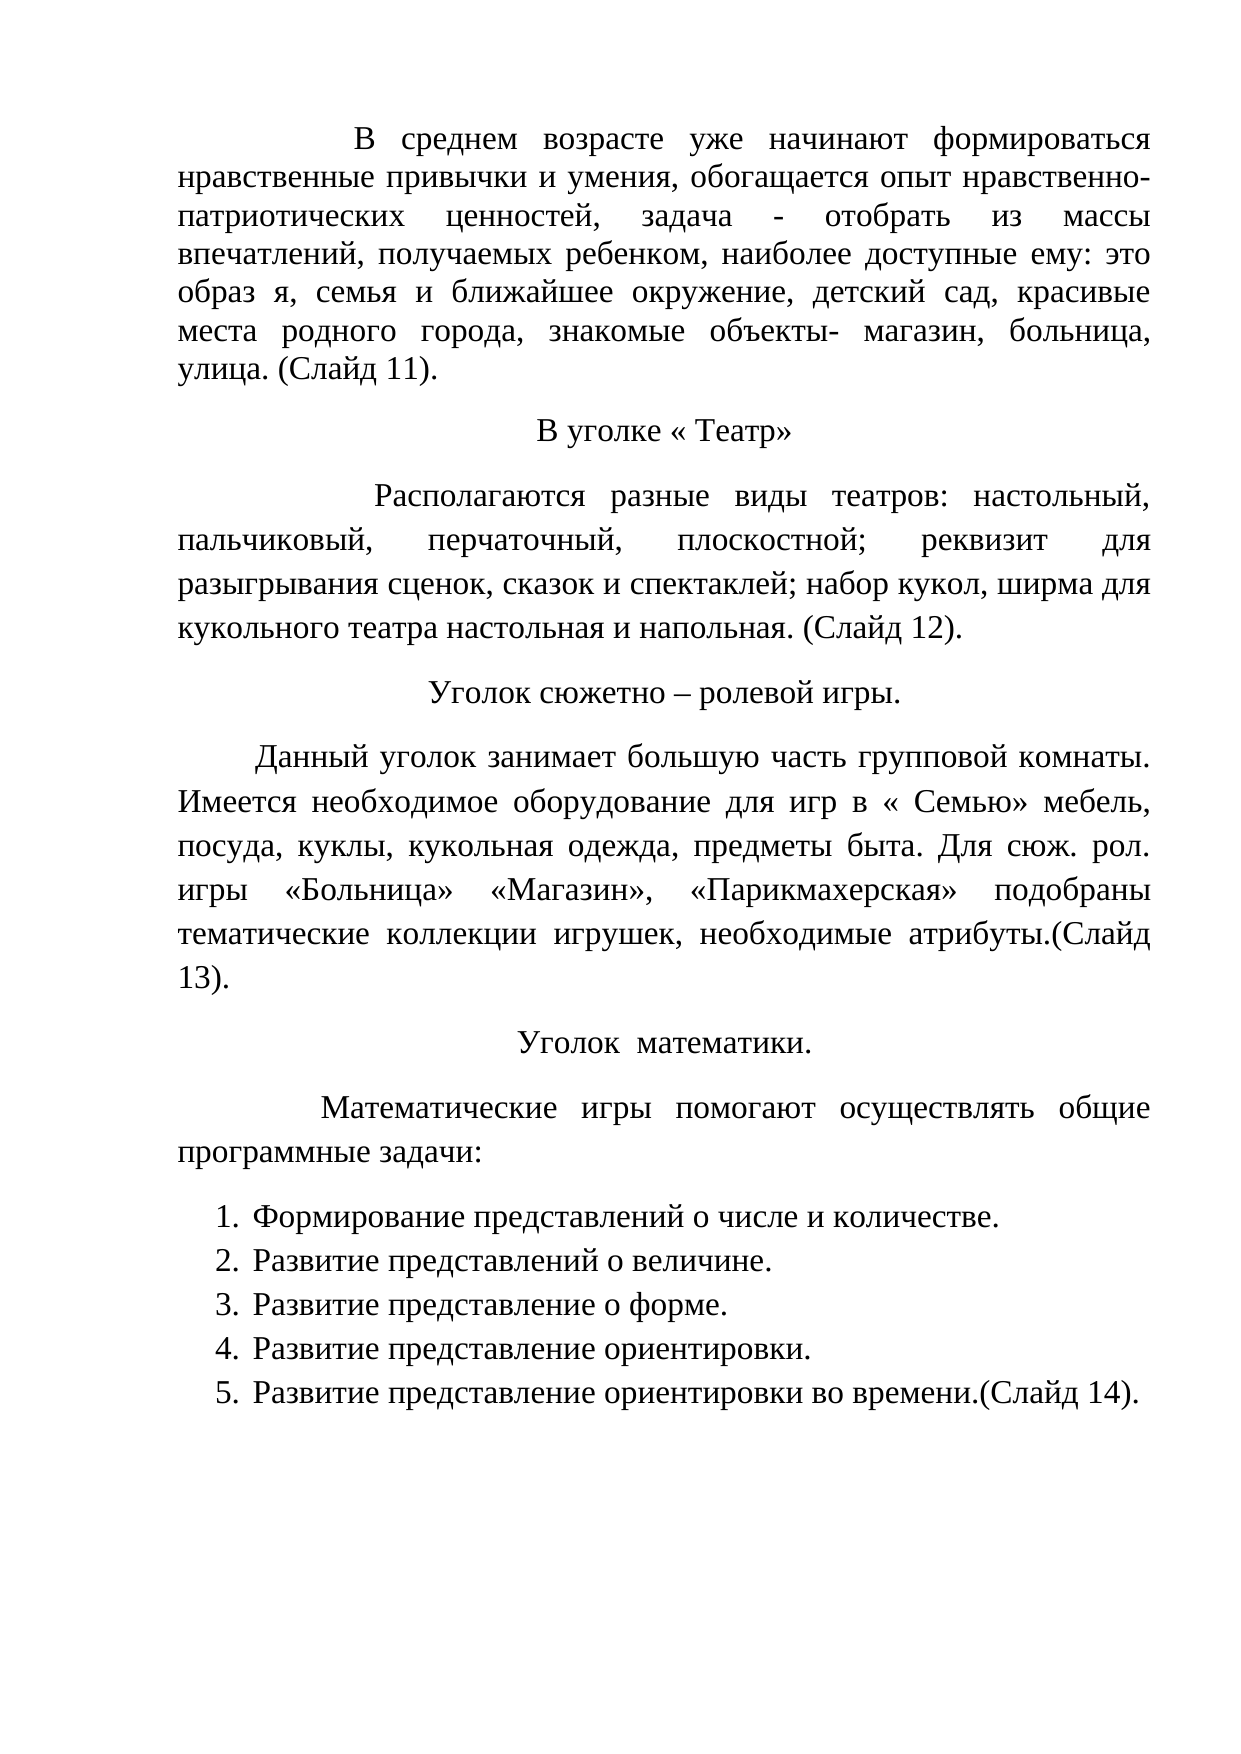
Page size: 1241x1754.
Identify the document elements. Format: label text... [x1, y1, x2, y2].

text Располагаются разные виды театров: настольный, пальчиковый, перчаточный, плоскостной; реквизит для разыгрывания сценок, сказок и спектаклей; набор кукол, ширма для кукольного театра настольная и напольная. (Слайд 12). [177, 475, 1152, 645]
text Данный уголок занимает большую часть групповой комнаты. Имеется необходимое оборудование для игр в « Семью» мебель, посуда, куклы, кукольная одежда, предметы быта. Для сюж. рол. игры «Больница» «Магазин», «Парикмахерская» подобраны тематические коллекции игрушек, необходимые атрибуты.(Слайд 13). [177, 737, 1152, 995]
text В уголке « Театр» [177, 410, 1152, 448]
text В среднем возрасте уже начинают формироваться нравственные привычки и умения, обогащается опыт нравственно-патриотических ценностей, задача - отобрать из массы впечатлений, получаемых ребенком, наиболее доступные ему: это образ я, семья и ближайшее окружение, детский сад, красивые места родного города, знакомые объекты- магазин, больница, улица. (Слайд 11). [177, 118, 1152, 386]
list Развитие представление ориентировки. [215, 1328, 1152, 1366]
list Развитие представлений о величине. [215, 1240, 1152, 1278]
text Математические игры помогают осуществлять общие программные задачи: [177, 1087, 1152, 1169]
list Развитие представление о форме. [215, 1284, 1152, 1322]
list Развитие представление ориентировки во времени.(Слайд 14). [215, 1372, 1152, 1410]
text Уголок сюжетно – ролевой игры. [177, 672, 1152, 710]
text Уголок математики. [177, 1022, 1152, 1060]
list Формирование представлений о числе и количестве. [215, 1196, 1152, 1234]
